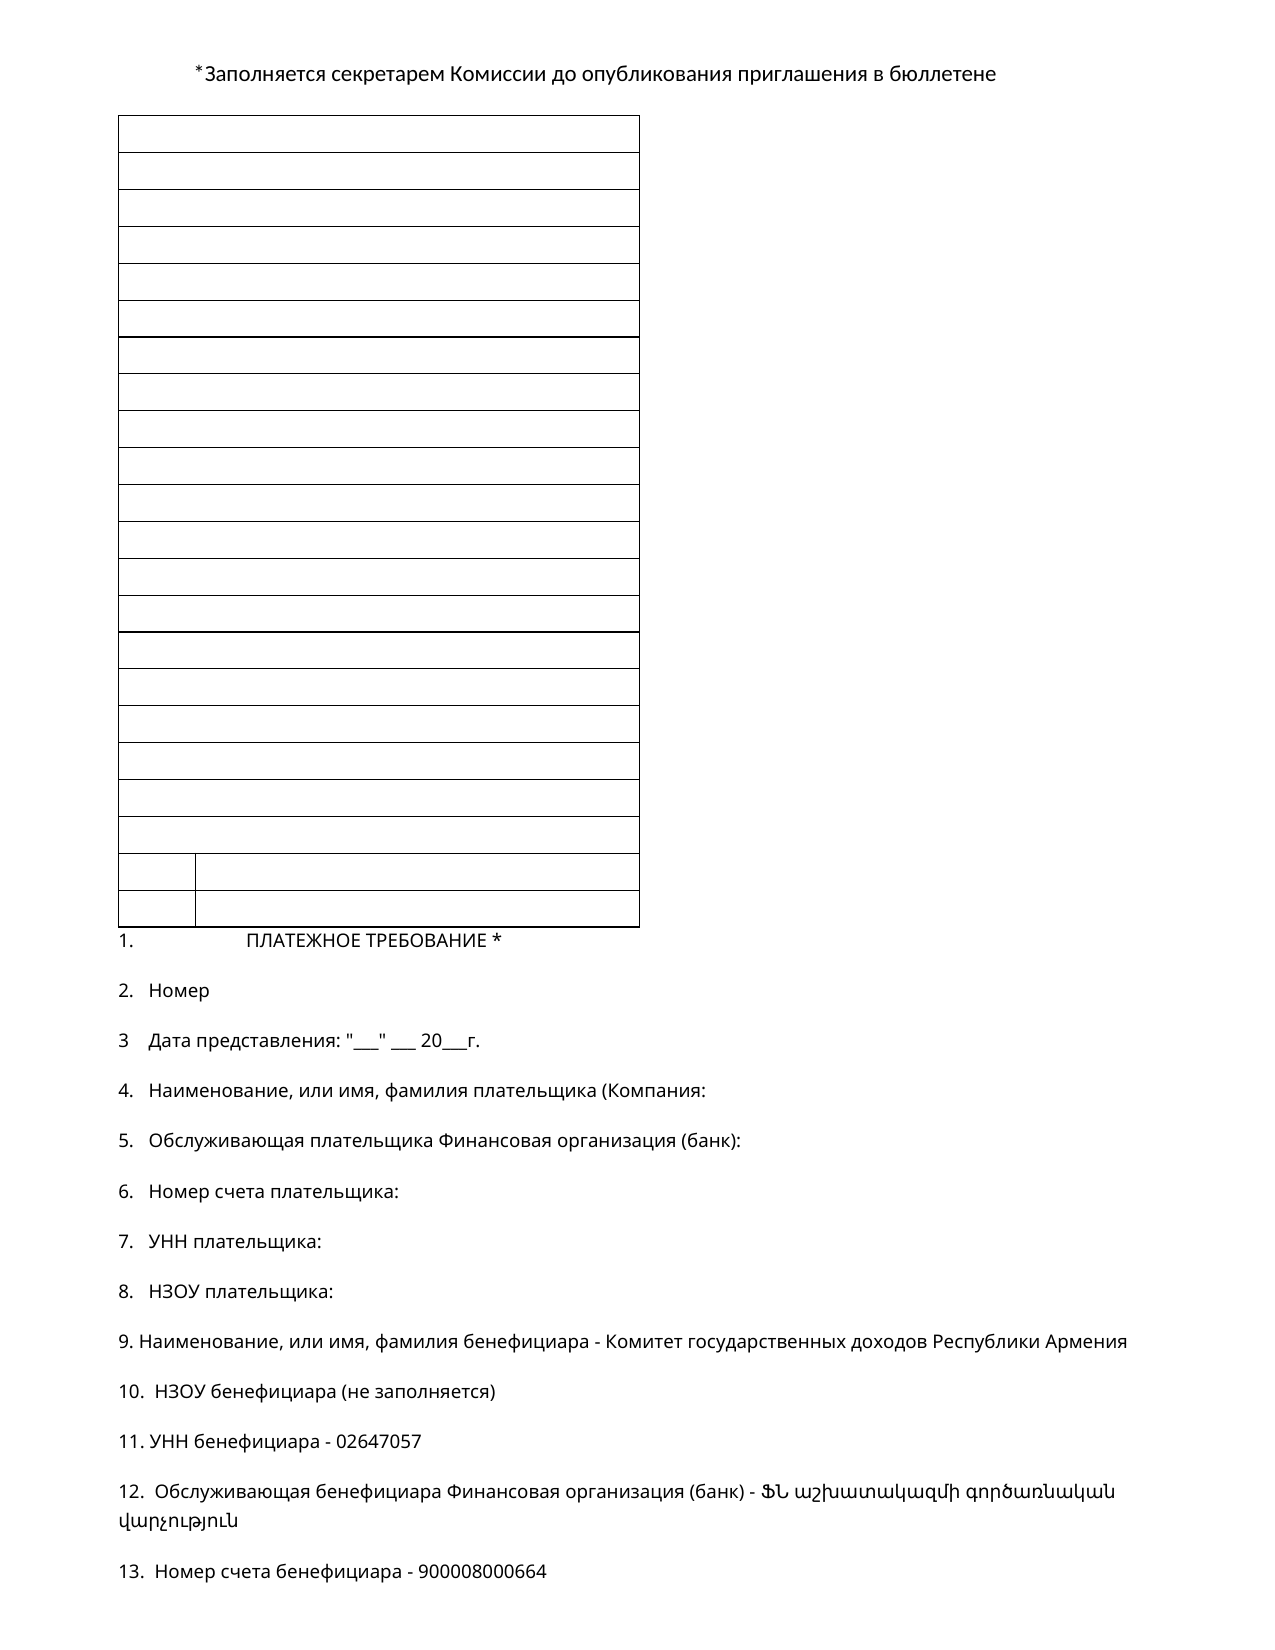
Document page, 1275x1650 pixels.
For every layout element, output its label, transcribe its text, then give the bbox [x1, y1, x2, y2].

text *Заполняется секретарем Комиссии до опубликования приглашения в бюллетене [118, 59, 1211, 87]
